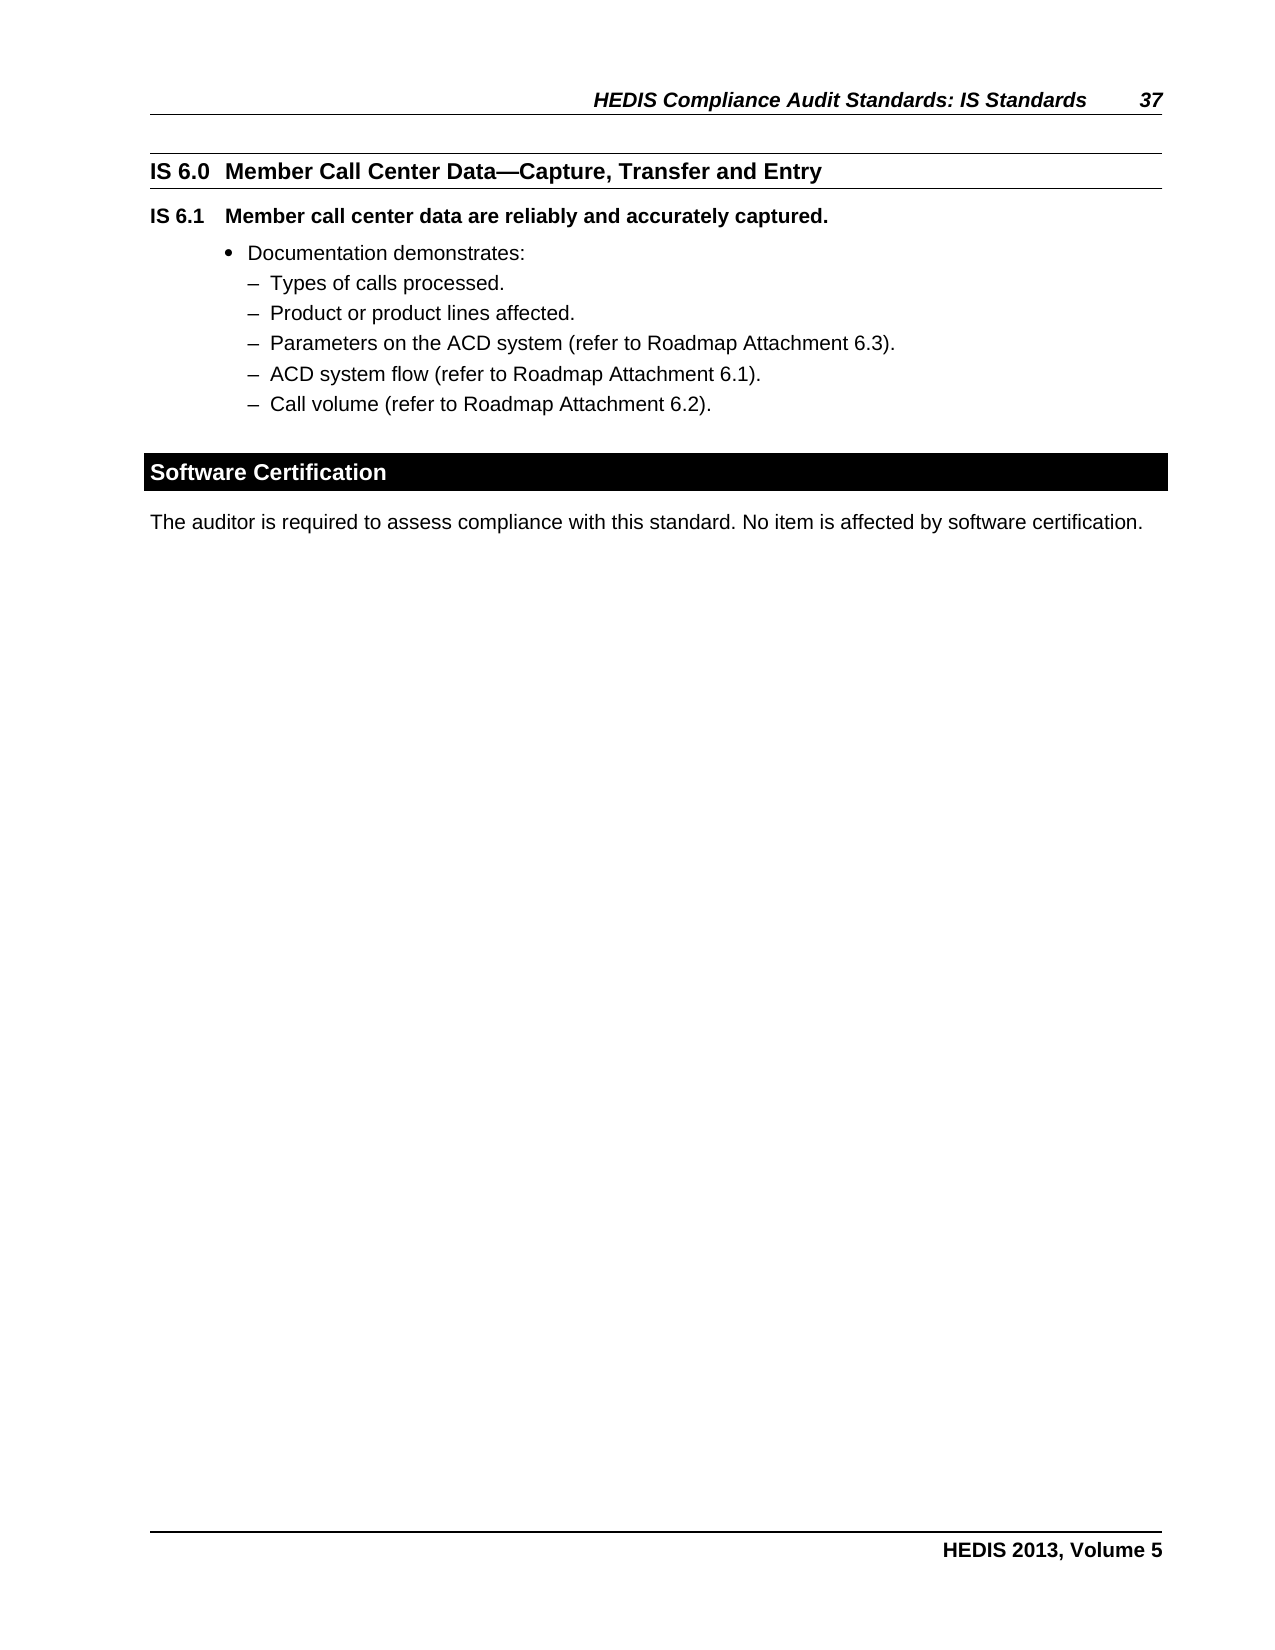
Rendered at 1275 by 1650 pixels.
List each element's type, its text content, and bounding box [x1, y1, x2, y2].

text Documentation demonstrates: [225, 240, 1162, 264]
text The auditor is required to assess compliance with this standard. No item is affected by software certification. [150, 509, 1162, 533]
text IS 6.1 Member call center data are reliably and accurately captured. [150, 204, 1162, 228]
text ACD system flow (refer to Roadmap Attachment 6.1). [247, 361, 1162, 385]
text Parameters on the ACD system (refer to Roadmap Attachment 6.3). [247, 331, 1162, 355]
text Product or product lines affected. [247, 301, 1162, 325]
subtitle IS 6.0 Member Call Center Data—Capture, Transfer and Entry [150, 154, 1162, 188]
text Software Certification [146, 455, 1167, 489]
text Types of calls processed. [247, 271, 1162, 295]
text Call volume (refer to Roadmap Attachment 6.2). [247, 392, 1162, 416]
